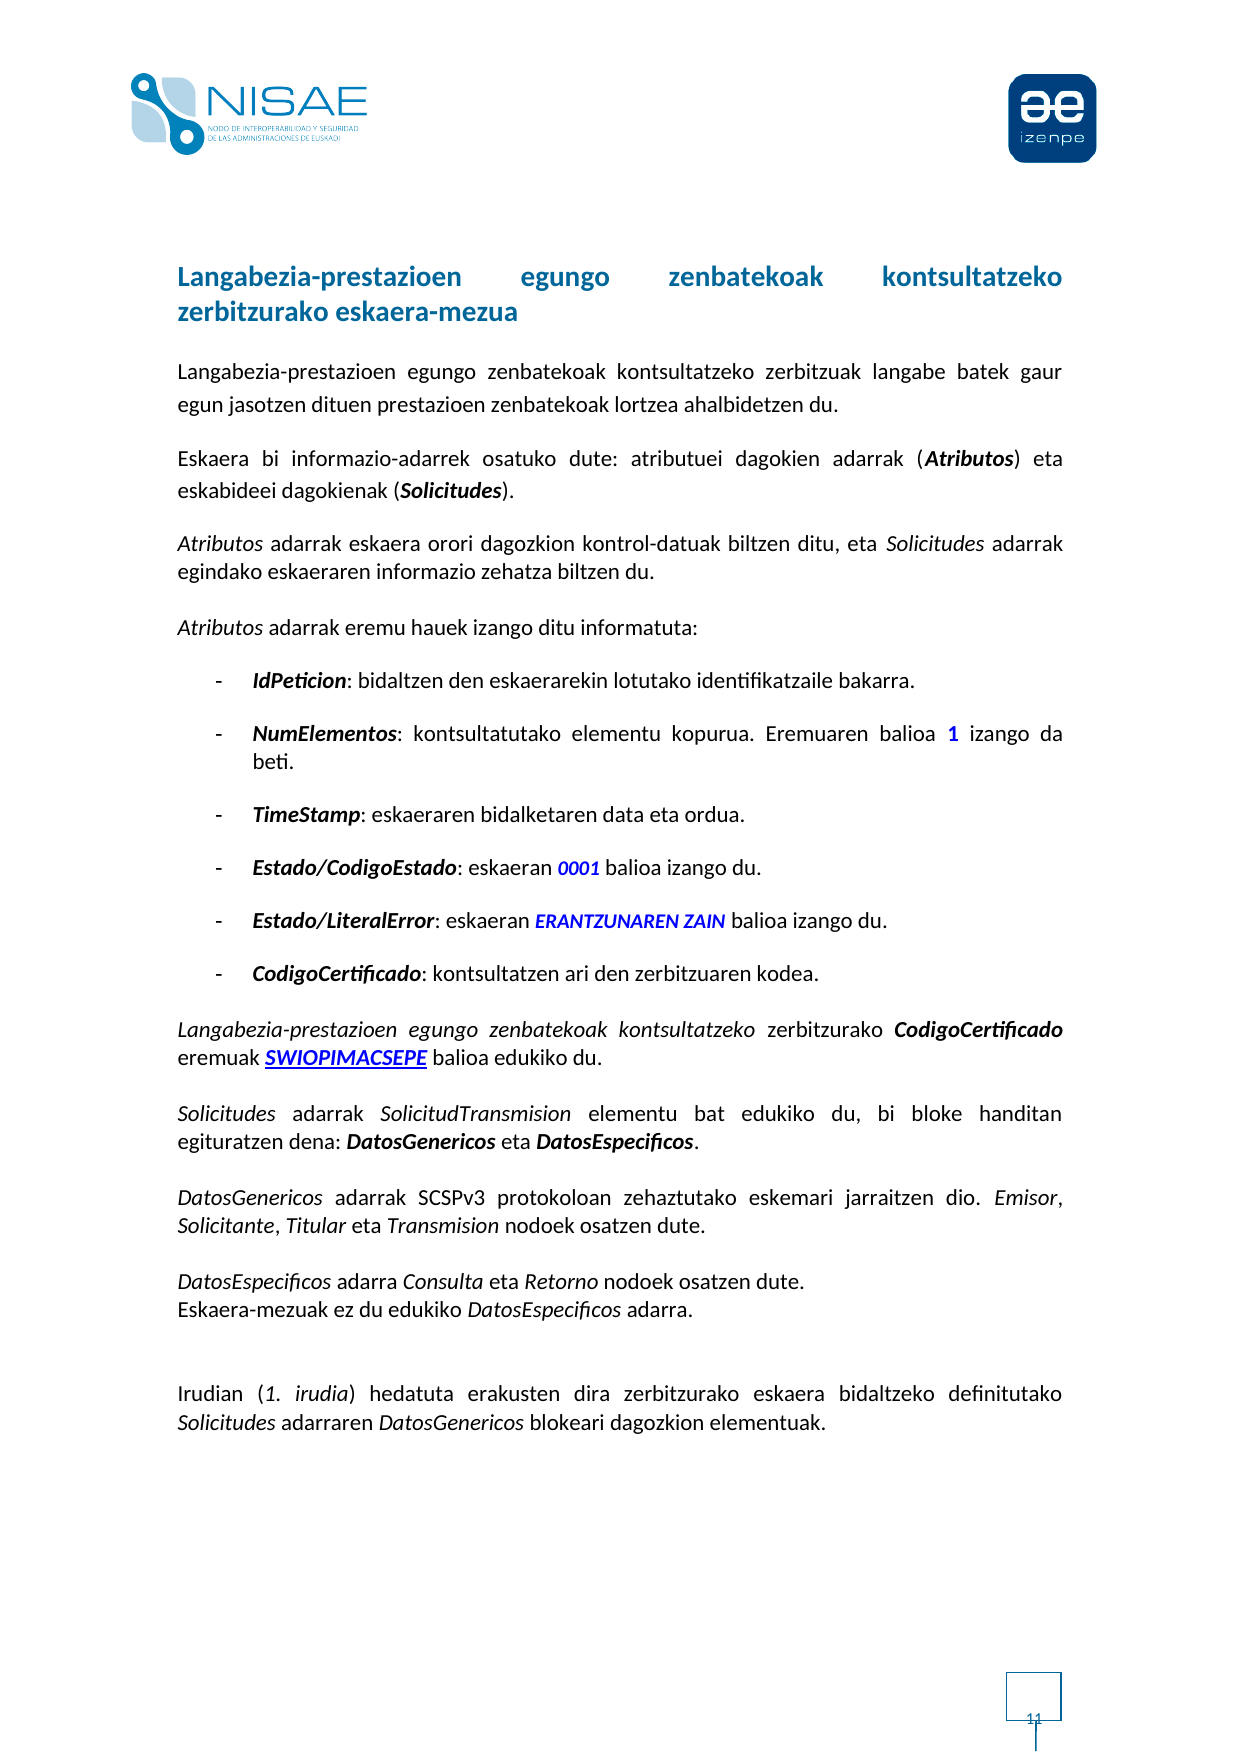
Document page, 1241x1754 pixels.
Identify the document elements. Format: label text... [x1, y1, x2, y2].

text Eskaera-mezuak ez du edukiko DatosEspecificos adarra. [177, 1296, 1063, 1323]
text Langabezia-prestazioen egungo zenbatekoak kontsultatzeko zerbitzurako CodigoCertificado eremuak SWIOPIMACSEPE balioa edukiko du. [177, 1015, 1063, 1071]
picture [1007, 74, 1097, 163]
text Atributos adarrak eremu hauek izango ditu informatuta: [177, 613, 1063, 641]
text Eskaera bi informazio-adarrek osatuko dute: atributuei dagokien adarrak (Atributos) eta eskabideei dagokienak (Solicitudes). [177, 444, 1063, 504]
text Solicitudes adarrak SolicitudTransmision elementu bat edukiko du, bi bloke handitan egituratzen dena: DatosGenericos eta DatosEspecificos. [177, 1099, 1063, 1155]
picture [118, 73, 180, 155]
text DatosGenericos adarrak SCSPv3 protokoloan zehaztutako eskemari jarraitzen dio. Emisor, Solicitante, Titular eta Transmision nodoek osatzen dute. [177, 1183, 1063, 1239]
picture [149, 73, 386, 155]
text Langabezia-prestazioen egungo zenbatekoak kontsultatzeko zerbitzuak langabe batek gaur egun jasotzen dituen prestazioen zenbatekoak lortzea ahalbidetzen du. [177, 357, 1063, 419]
text DatosEspecificos adarra Consulta eta Retorno nodoek osatzen dute. [177, 1267, 1063, 1296]
list NumElementos: kontsultatutako elementu kopurua. Eremuaren balioa 1 izango da beti. [215, 719, 1063, 775]
picture [181, 131, 193, 143]
list IdPeticion: bidaltzen den eskaerarekin lotutako identifikatzaile bakarra. [215, 666, 1063, 694]
picture [139, 81, 148, 90]
text Irudian (1. irudia) hedatuta erakusten dira zerbitzurako eskaera bidaltzeko definitutako Solicitudes adarraren DatosGenericos blokeari dagozkion elementuak. [177, 1379, 1063, 1436]
text Langabezia-prestazioen egungo zenbatekoak kontsultatzeko zerbitzurako eskaera-mezua [177, 258, 1063, 329]
list CodigoCertificado: kontsultatzen ari den zerbitzuaren kodea. [215, 959, 1063, 987]
text Atributos adarrak eskaera orori dagozkion kontrol-datuak biltzen ditu, eta Solicitudes adarrak egindako eskaeraren informazio zehatza biltzen du. [177, 529, 1063, 585]
list Estado/CodigoEstado: eskaeran 0001 balioa izango du. [215, 853, 1063, 881]
list TimeStamp: eskaeraren bidalketaren data eta ordua. [215, 800, 1063, 828]
list Estado/LiteralError: eskaeran ERANTZUNAREN ZAIN balioa izango du. [215, 906, 1063, 934]
